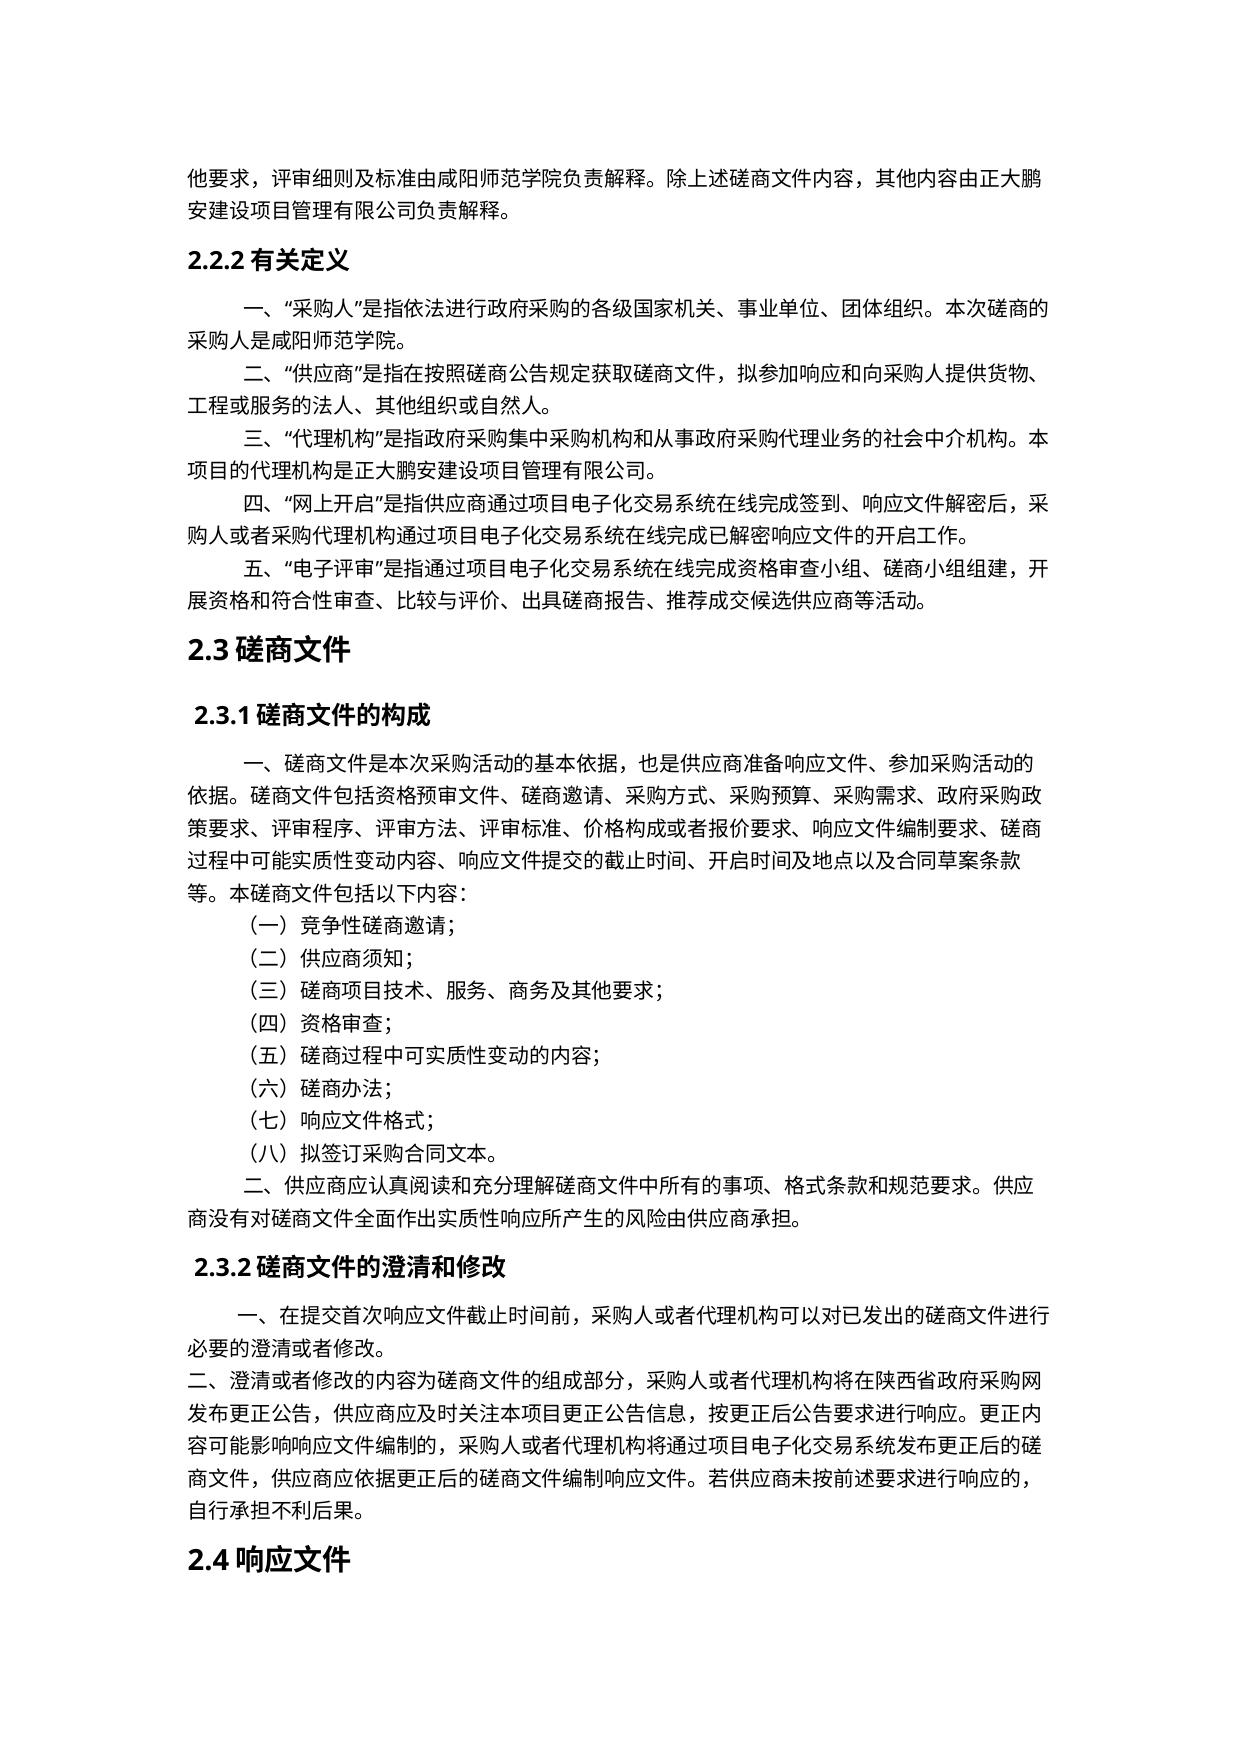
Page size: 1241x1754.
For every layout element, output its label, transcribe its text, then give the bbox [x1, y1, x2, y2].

text （七）响应文件格式； [187, 1104, 1053, 1137]
text 一、在提交首次响应文件截止时间前，采购人或者代理机构可以对已发出的磋商文件进行必要的澄清或者修改。 [187, 1299, 1053, 1364]
text 2.2.2有关定义 [187, 227, 1053, 292]
text （四）资格审查； [187, 1007, 1053, 1039]
text 2.3磋商文件 [187, 617, 1053, 682]
text （三）磋商项目技术、服务、商务及其他要求； [187, 974, 1053, 1007]
text 2.3.2磋商文件的澄清和修改 [187, 1234, 1053, 1299]
text 一、磋商文件是本次采购活动的基本依据，也是供应商准备响应文件、参加采购活动的依据。磋商文件包括资格预审文件、磋商邀请、采购方式、采购预算、采购需求、政府采购政策要求、评审程序、评审方法、评审标准、价格构成或者报价要求、响应文件编制要求、磋商过程中可能实质性变动内容、响应文件提交的截止时间、开启时间及地点以及合同草案条款等。本磋商文件包括以下内容： [187, 747, 1053, 909]
text 三、“代理机构”是指政府采购集中采购机构和从事政府采购代理业务的社会中介机构。本项目的代理机构是正大鹏安建设项目管理有限公司。 [187, 422, 1053, 487]
text 2.3.1磋商文件的构成 [187, 682, 1053, 747]
text 二、“供应商”是指在按照磋商公告规定获取磋商文件，拟参加响应和向采购人提供货物、工程或服务的法人、其他组织或自然人。 [187, 357, 1053, 422]
text （五）磋商过程中可实质性变动的内容； [187, 1039, 1053, 1072]
text （一）竞争性磋商邀请； [187, 909, 1053, 942]
text 一、“采购人”是指依法进行政府采购的各级国家机关、事业单位、团体组织。本次磋商的采购人是咸阳师范学院。 [187, 292, 1053, 357]
text 2.4响应文件 [187, 1527, 1053, 1592]
text （二）供应商须知； [187, 942, 1053, 974]
text 五、“电子评审”是指通过项目电子化交易系统在线完成资格审查小组、磋商小组组建，开展资格和符合性审查、比较与评价、出具磋商报告、推荐成交候选供应商等活动。 [187, 552, 1053, 617]
text 二、供应商应认真阅读和充分理解磋商文件中所有的事项、格式条款和规范要求。供应商没有对磋商文件全面作出实质性响应所产生的风险由供应商承担。 [187, 1169, 1053, 1234]
text 四、“网上开启”是指供应商通过项目电子化交易系统在线完成签到、响应文件解密后，采购人或者采购代理机构通过项目电子化交易系统在线完成已解密响应文件的开启工作。 [187, 487, 1053, 552]
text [187, 162, 1053, 227]
text （六）磋商办法； [187, 1072, 1053, 1104]
text 二、澄清或者修改的内容为磋商文件的组成部分，采购人或者代理机构将在陕西省政府采购网发布更正公告，供应商应及时关注本项目更正公告信息，按更正后公告要求进行响应。更正内容可能影响响应文件编制的，采购人或者代理机构将通过项目电子化交易系统发布更正后的磋商文件，供应商应依据更正后的磋商文件编制响应文件。若供应商未按前述要求进行响应的，自行承担不利后果。 [187, 1364, 1053, 1527]
text （八）拟签订采购合同文本。 [187, 1137, 1053, 1169]
